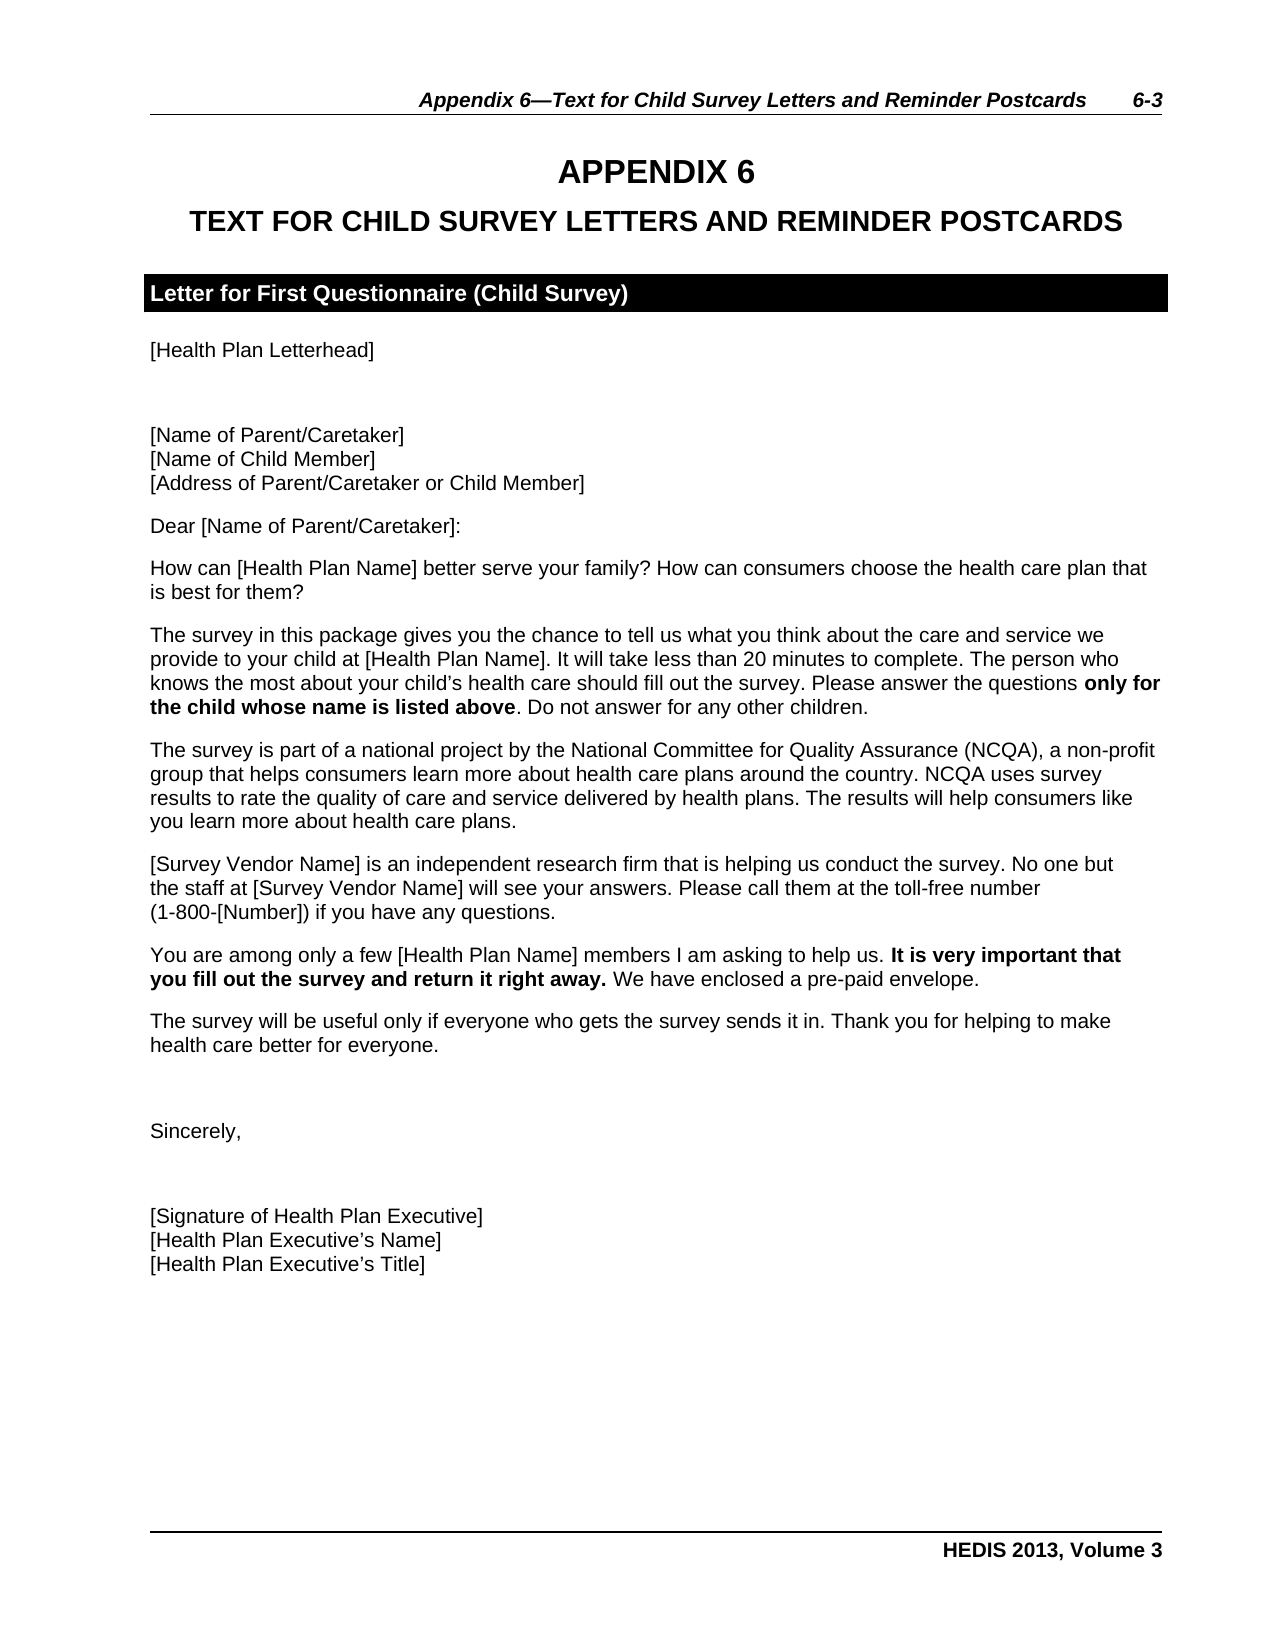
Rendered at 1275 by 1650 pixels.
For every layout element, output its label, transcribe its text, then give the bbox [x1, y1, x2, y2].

text [Survey Vendor Name] is an independent research firm that is helping us conduct the survey. No one but the staff at [Survey Vendor Name] will see your answers. Please call them at the toll-free number (1-800-[Number]) if you have any questions. [150, 852, 1162, 924]
text The survey in this package gives you the chance to tell us what you think about the care and service we provide to your child at [Health Plan Name]. It will take less than 20 minutes to complete. The person who knows the most about your child’s health care should fill out the survey. Please answer the questions only for the child whose name is listed above. Do not answer for any other children. [150, 623, 1162, 719]
text [Name of Parent/Caretaker] [Name of Child Member] [Address of Parent/Caretaker or Child Member] [150, 423, 1162, 495]
text [Health Plan Letterhead] [150, 337, 1162, 361]
text Sincerely, [150, 1119, 1162, 1143]
text How can [Health Plan Name] better serve your family? How can consumers choose the health care plan that is best for them? [150, 556, 1162, 604]
text [Signature of Health Plan Executive] [Health Plan Executive’s Name] [Health Plan Executive’s Title] [150, 1204, 1162, 1276]
text TEXT FOR CHILD SURVEY LETTERS AND REMINDER POSTCARDS [150, 203, 1162, 237]
text The survey will be useful only if everyone who gets the survey sends it in. Thank you for helping to make health care better for everyone. [150, 1009, 1162, 1057]
text The survey is part of a national project by the National Committee for Quality Assurance (NCQA), a non-profit group that helps consumers learn more about health care plans around the country. NCQA uses survey results to rate the quality of care and service delivered by health plans. The results will help consumers like you learn more about health care plans. [150, 737, 1162, 833]
text Letter for First Questionnaire (Child Survey) [146, 276, 1167, 311]
text Dear [Name of Parent/Caretaker]: [150, 513, 1162, 537]
text APPENDIX 6 [150, 153, 1162, 191]
text You are among only a few [Health Plan Name] members I am asking to help us. It is very important that you fill out the survey and return it right away. We have enclosed a pre-paid envelope. [150, 943, 1162, 991]
